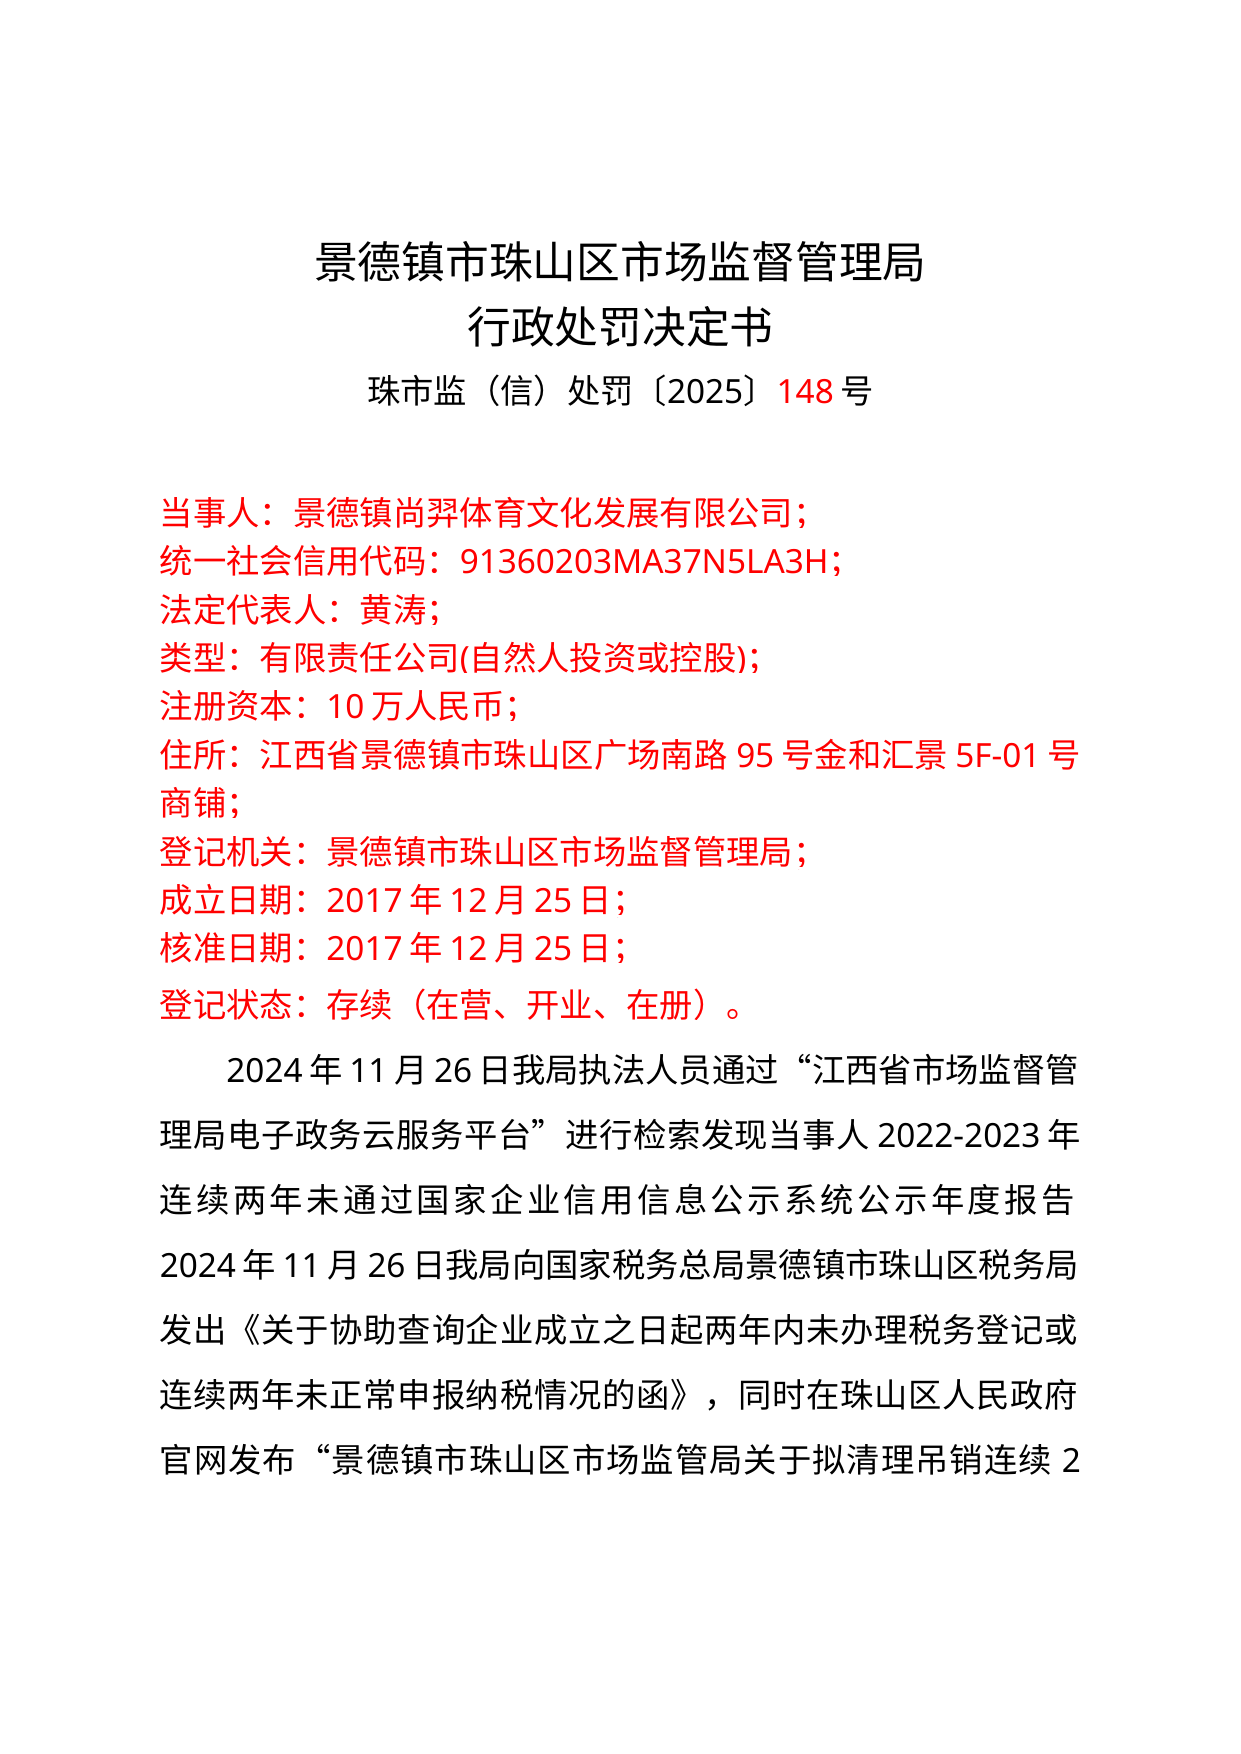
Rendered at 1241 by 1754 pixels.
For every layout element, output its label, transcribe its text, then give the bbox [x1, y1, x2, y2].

text 登记状态：存续（在营、开业、在册）。 [159, 971, 1081, 1036]
subtitle 景德镇市珠山区市场监督管理局 [159, 227, 1081, 292]
text 当事人：景德镇尚羿体育文化发展有限公司； [159, 487, 1081, 535]
text 类型：有限责任公司(自然人投资或控股)； [159, 632, 1081, 680]
text 注册资本：10万人民币； [159, 680, 1081, 729]
text 住所：江西省景德镇市珠山区广场南路95号金和汇景5F-01号商铺； [159, 729, 1081, 825]
subtitle 行政处罚决定书 [159, 292, 1081, 357]
text 法定代表人：黄涛； [159, 584, 1081, 632]
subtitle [159, 1036, 1081, 1491]
text 珠市监（信）处罚〔2025〕148号 [159, 357, 1081, 422]
text 核准日期：2017年12月25日； [159, 922, 1081, 971]
text 统一社会信用代码：91360203MA37N5LA3H； [159, 535, 1081, 584]
text 登记机关：景德镇市珠山区市场监督管理局； [159, 825, 1081, 874]
text 成立日期：2017年12月25日； [159, 874, 1081, 922]
